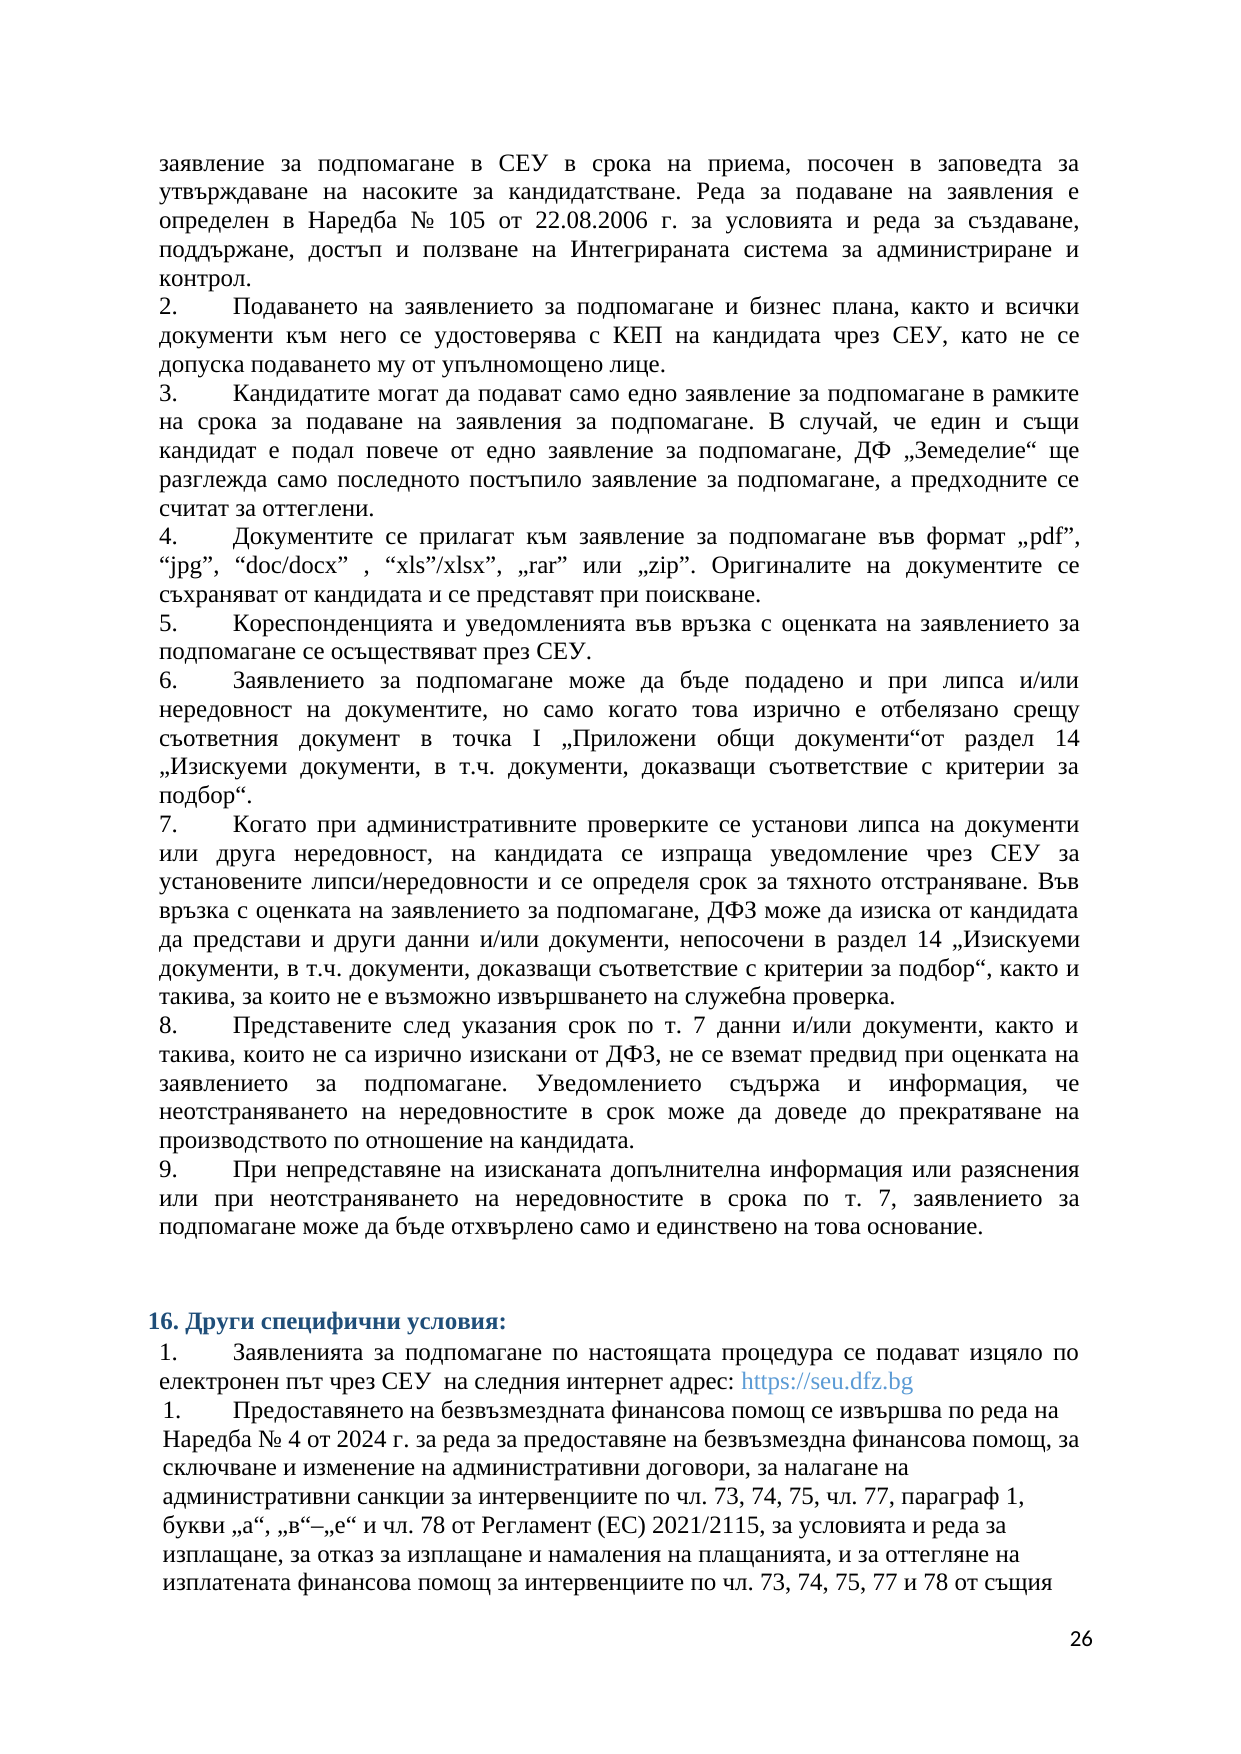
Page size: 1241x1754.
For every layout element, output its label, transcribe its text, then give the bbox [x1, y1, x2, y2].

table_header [148, 1338, 1092, 1596]
subtitle 16. Други специфични условия: [148, 1306, 1093, 1335]
